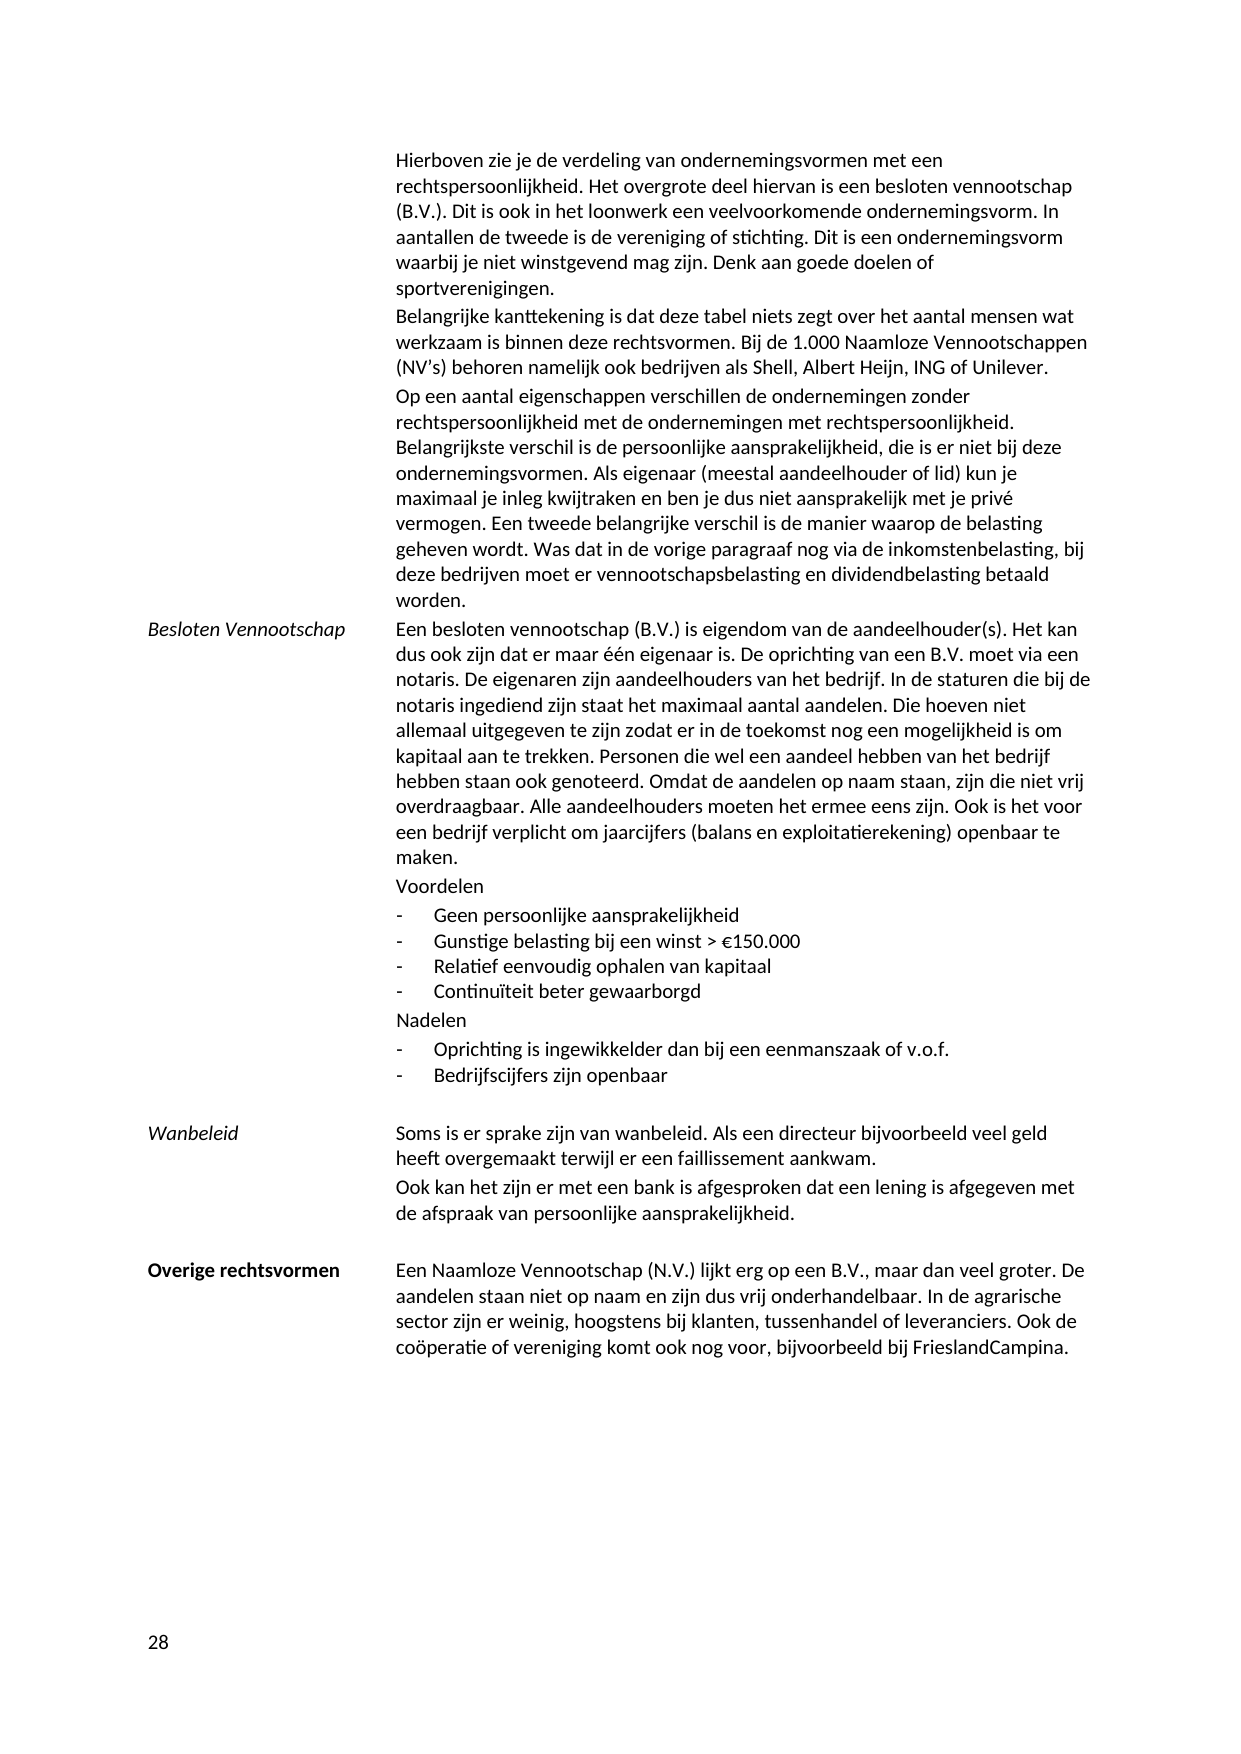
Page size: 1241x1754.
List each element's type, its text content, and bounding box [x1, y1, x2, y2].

text Wanbeleid Soms is er sprake zijn van wanbeleid. Als een directeur bijvoorbeeld veel geld heeft overgemaakt terwijl er een faillissement aankwam. [148, 1120, 1095, 1171]
list Gunstige belasting bij een winst > €150.000 [396, 928, 1095, 953]
text Ook kan het zijn er met een bank is afgesproken dat een lening is afgegeven met de afspraak van persoonlijke aansprakelijkheid. [396, 1174, 1095, 1225]
text Overige rechtsvormen Een Naamloze Vennootschap (N.V.) lijkt erg op een B.V., maar dan veel groter. De aandelen staan niet op naam en zijn dus vrij onderhandelbaar. In de agrarische sector zijn er weinig, hoogstens bij klanten, tussenhandel of leveranciers. Ook de coöperatie of vereniging komt ook nog voor, bijvoorbeeld bij FrieslandCampina. [148, 1258, 1095, 1359]
text Op een aantal eigenschappen verschillen de ondernemingen zonder rechtspersoonlijkheid met de ondernemingen met rechtspersoonlijkheid. Belangrijkste verschil is de persoonlijke aansprakelijkheid, die is er niet bij deze ondernemingsvormen. Als eigenaar (meestal aandeelhouder of lid) kun je maximaal je inleg kwijtraken en ben je dus niet aansprakelijk met je privé vermogen. Een tweede belangrijke verschil is de manier waarop de belasting geheven wordt. Was dat in de vorige paragraaf nog via de inkomstenbelasting, bij deze bedrijven moet er vennootschapsbelasting en dividendbelasting betaald worden. [148, 383, 1095, 612]
list Continuïteit beter gewaarborgd [396, 979, 1095, 1004]
list Relatief eenvoudig ophalen van kapitaal [396, 953, 1095, 979]
list Oprichting is ingewikkelder dan bij een eenmanszaak of v.o.f. [396, 1037, 1095, 1062]
text Hierboven zie je de verdeling van ondernemingsvormen met een rechtspersoonlijkheid. Het overgrote deel hiervan is een besloten vennootschap (B.V.). Dit is ook in het loonwerk een veelvoorkomende ondernemingsvorm. In aantallen de tweede is de vereniging of stichting. Dit is een ondernemingsvorm waarbij je niet winstgevend mag zijn. Denk aan goede doelen of sportverenigingen. [148, 148, 1095, 300]
text Belangrijke kanttekening is dat deze tabel niets zegt over het aantal mensen wat werkzaam is binnen deze rechtsvormen. Bij de 1.000 Naamloze Vennootschappen (NV’s) behoren namelijk ook bedrijven als Shell, Albert Heijn, ING of Unilever. [148, 304, 1095, 380]
text Voordelen [148, 873, 1095, 899]
list Geen persoonlijke aansprakelijkheid [396, 902, 1095, 928]
text Nadelen [396, 1008, 1095, 1033]
list Bedrijfscijfers zijn openbaar [396, 1062, 1095, 1087]
text Besloten Vennootschap Een besloten vennootschap (B.V.) is eigendom van de aandeelhouder(s). Het kan dus ook zijn dat er maar één eigenaar is. De oprichting van een B.V. moet via een notaris. De eigenaren zijn aandeelhouders van het bedrijf. In de staturen die bij de notaris ingediend zijn staat het maximaal aantal aandelen. Die hoeven niet allemaal uitgegeven te zijn zodat er in de toekomst nog een mogelijkheid is om kapitaal aan te trekken. Personen die wel een aandeel hebben van het bedrijf hebben staan ook genoteerd. Omdat de aandelen op naam staan, zijn die niet vrij overdraagbaar. Alle aandeelhouders moeten het ermee eens zijn. Ook is het voor een bedrijf verplicht om jaarcijfers (balans en exploitatierekening) openbaar te maken. [148, 616, 1095, 870]
